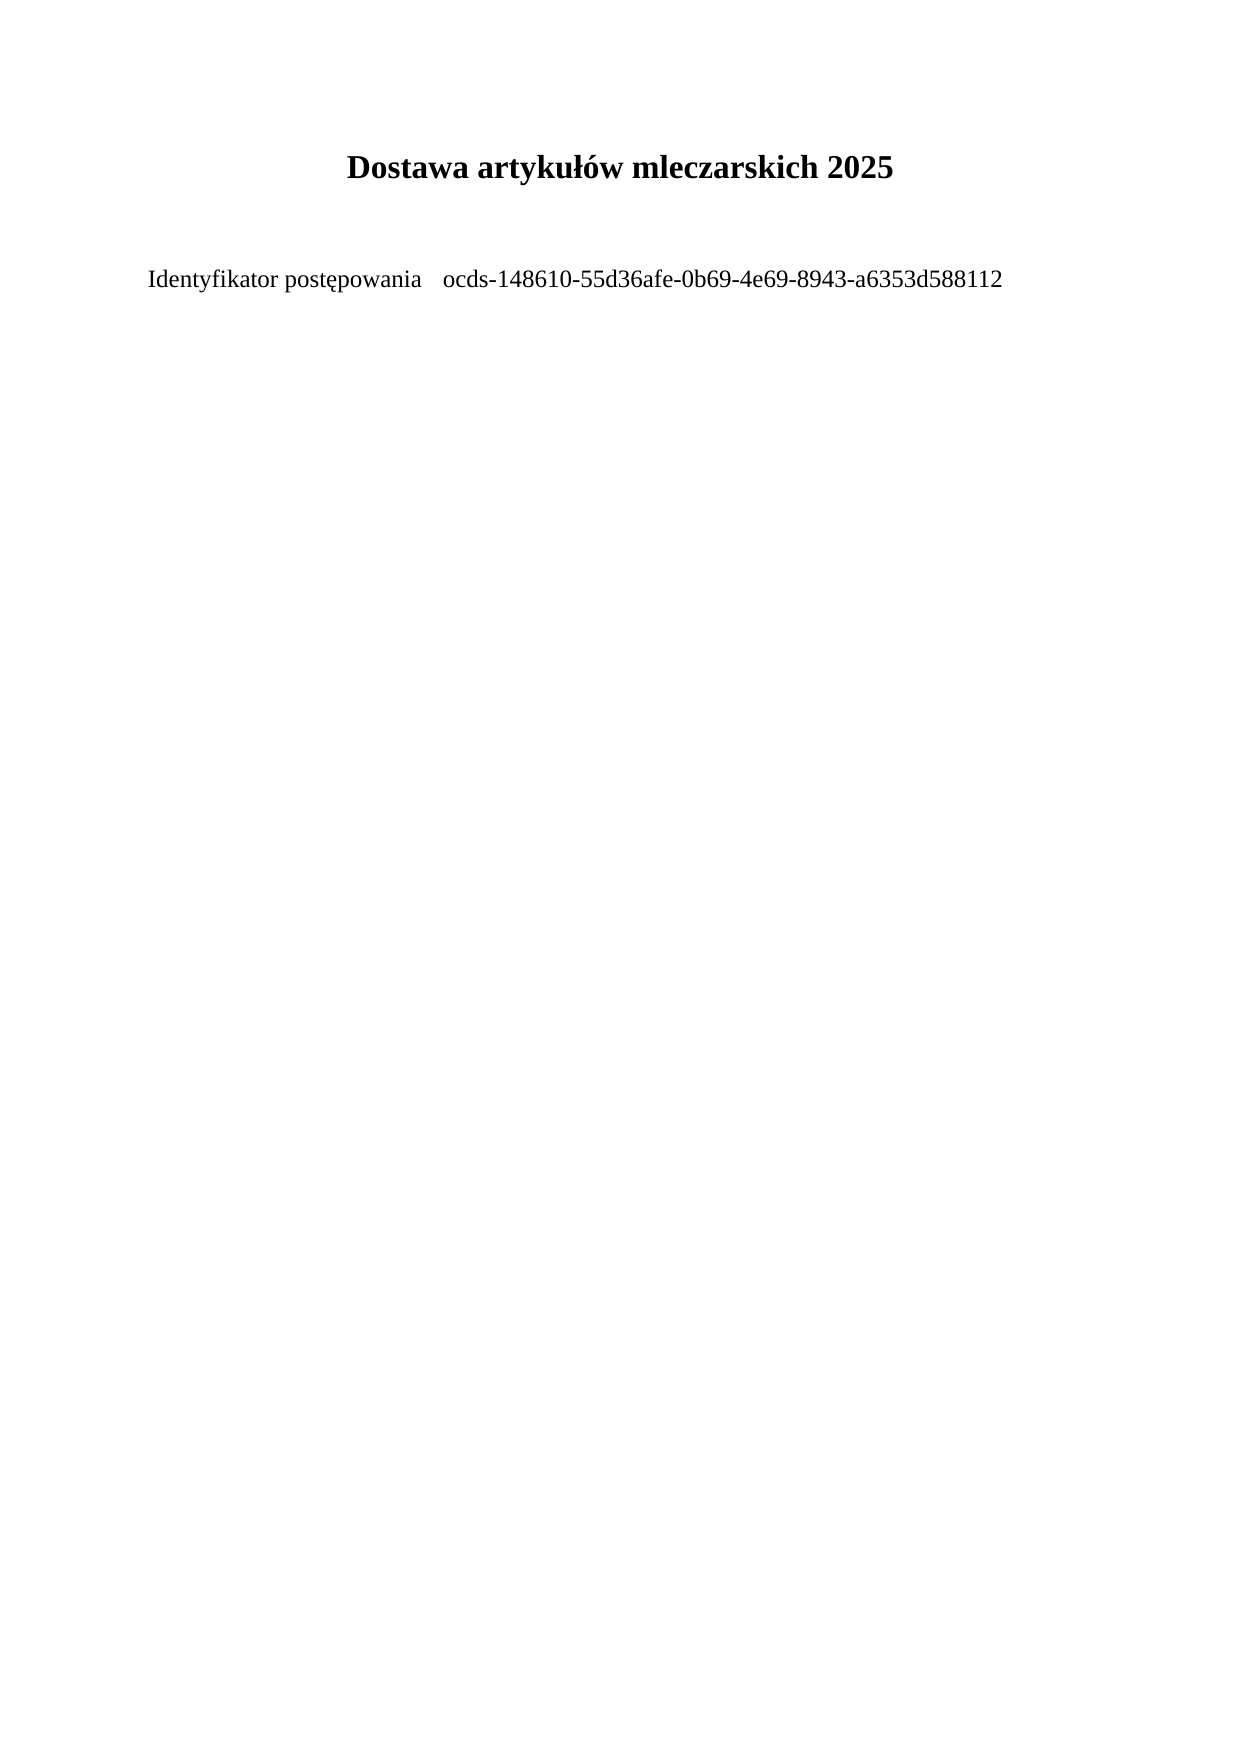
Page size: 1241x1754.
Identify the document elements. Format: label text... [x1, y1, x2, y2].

text Identyfikator postępowania ocds-148610-55d36afe-0b69-4e69-8943-a6353d588112 [148, 264, 1093, 292]
text Dostawa artykułów mleczarskich 2025 [148, 148, 1093, 186]
